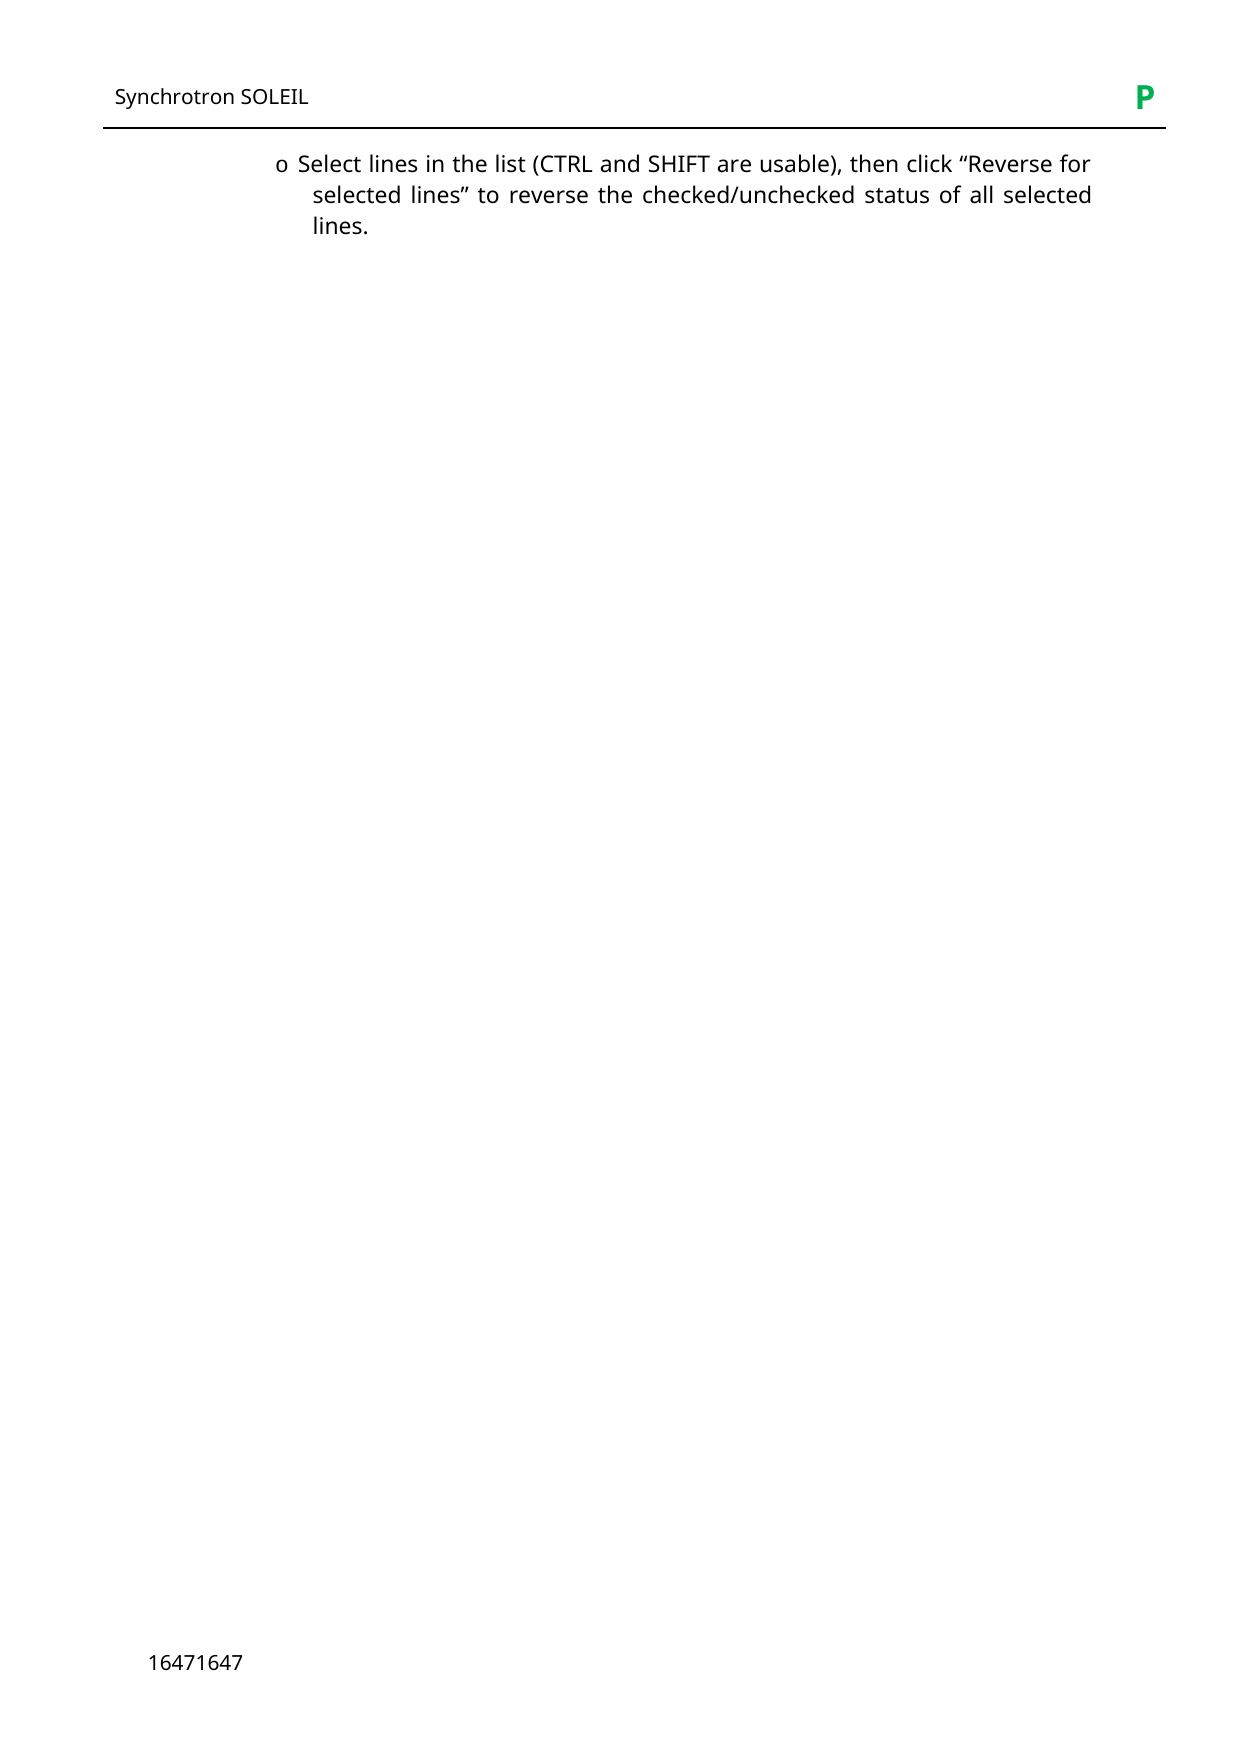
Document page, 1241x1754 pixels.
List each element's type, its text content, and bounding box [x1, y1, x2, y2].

list Select lines in the list (CTRL and SHIFT are usable), then click “Reverse for selected lines” to reverse the checked/unchecked status of all selected lines. [275, 148, 1093, 241]
